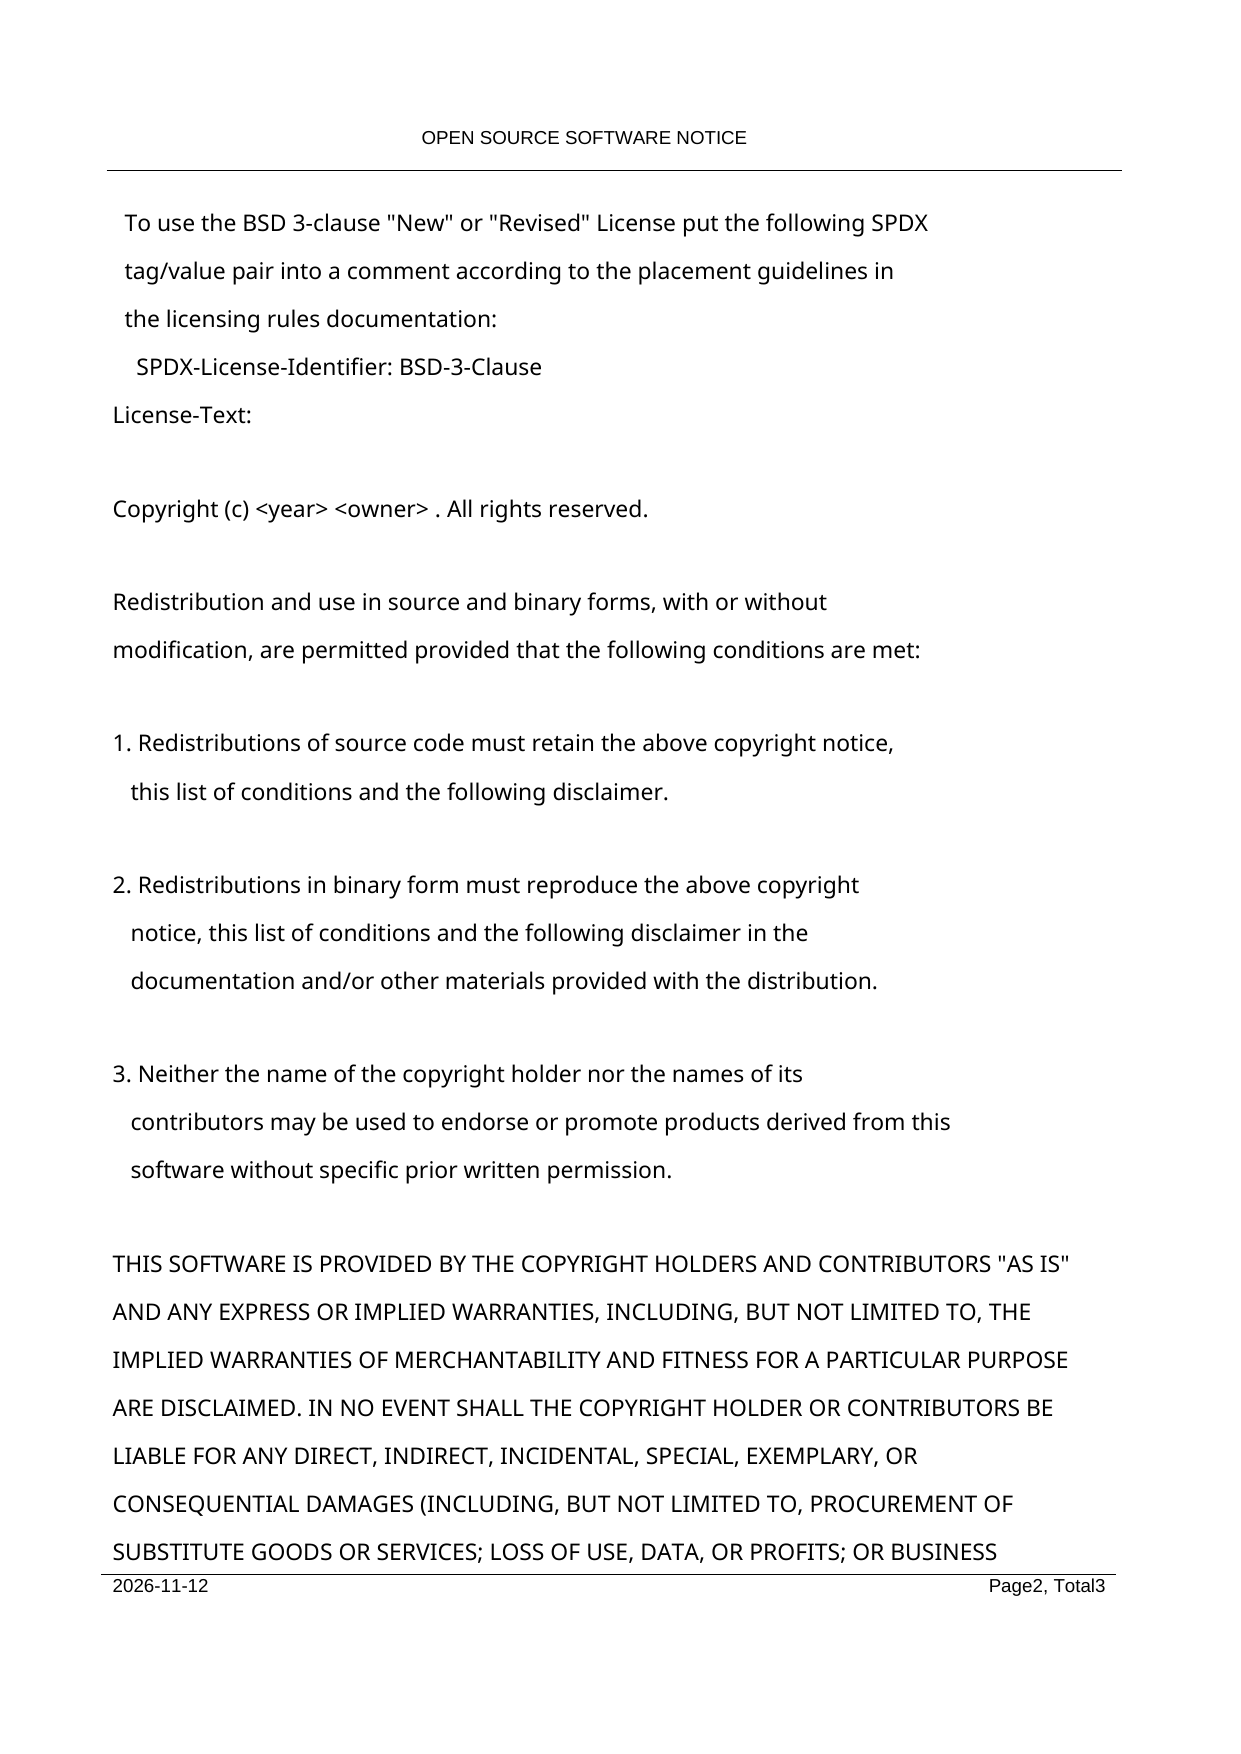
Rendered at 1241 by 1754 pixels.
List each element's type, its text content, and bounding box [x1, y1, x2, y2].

text IMPLIED WARRANTIES OF MERCHANTABILITY AND FITNESS FOR A PARTICULAR PURPOSE [112, 1343, 1128, 1376]
text 3. Neither the name of the copyright holder nor the names of its [112, 1057, 1128, 1090]
text License-Text: [112, 399, 1128, 431]
text SPDX-License-Identifier: BSD-3-Clause [112, 351, 1128, 383]
text this list of conditions and the following disclaimer. [112, 775, 1128, 807]
text THIS SOFTWARE IS PROVIDED BY THE COPYRIGHT HOLDERS AND CONTRIBUTORS "AS IS" [112, 1247, 1128, 1279]
text Copyright (c) <year> <owner> . All rights reserved. [112, 492, 1128, 524]
text SUBSTITUTE GOODS OR SERVICES; LOSS OF USE, DATA, OR PROFITS; OR BUSINESS [112, 1536, 1128, 1568]
text Redistribution and use in source and binary forms, with or without [112, 585, 1128, 618]
text To use the BSD 3-clause "New" or "Revised" License put the following SPDX [112, 206, 1128, 239]
text contributors may be used to endorse or promote products derived from this [112, 1106, 1128, 1138]
text the licensing rules documentation: [112, 303, 1128, 335]
text software without specific prior written permission. [112, 1154, 1128, 1186]
text modification, are permitted provided that the following conditions are met: [112, 633, 1128, 666]
text CONSEQUENTIAL DAMAGES (INCLUDING, BUT NOT LIMITED TO, PROCUREMENT OF [112, 1488, 1128, 1520]
text LIABLE FOR ANY DIRECT, INDIRECT, INCIDENTAL, SPECIAL, EXEMPLARY, OR [112, 1439, 1128, 1472]
text ARE DISCLAIMED. IN NO EVENT SHALL THE COPYRIGHT HOLDER OR CONTRIBUTORS BE [112, 1391, 1128, 1424]
text 1. Redistributions of source code must retain the above copyright notice, [112, 727, 1128, 759]
text AND ANY EXPRESS OR IMPLIED WARRANTIES, INCLUDING, BUT NOT LIMITED TO, THE [112, 1295, 1128, 1328]
text tag/value pair into a comment according to the placement guidelines in [112, 254, 1128, 287]
text 2. Redistributions in binary form must reproduce the above copyright [112, 868, 1128, 901]
text notice, this list of conditions and the following disclaimer in the [112, 916, 1128, 949]
text documentation and/or other materials provided with the distribution. [112, 964, 1128, 997]
